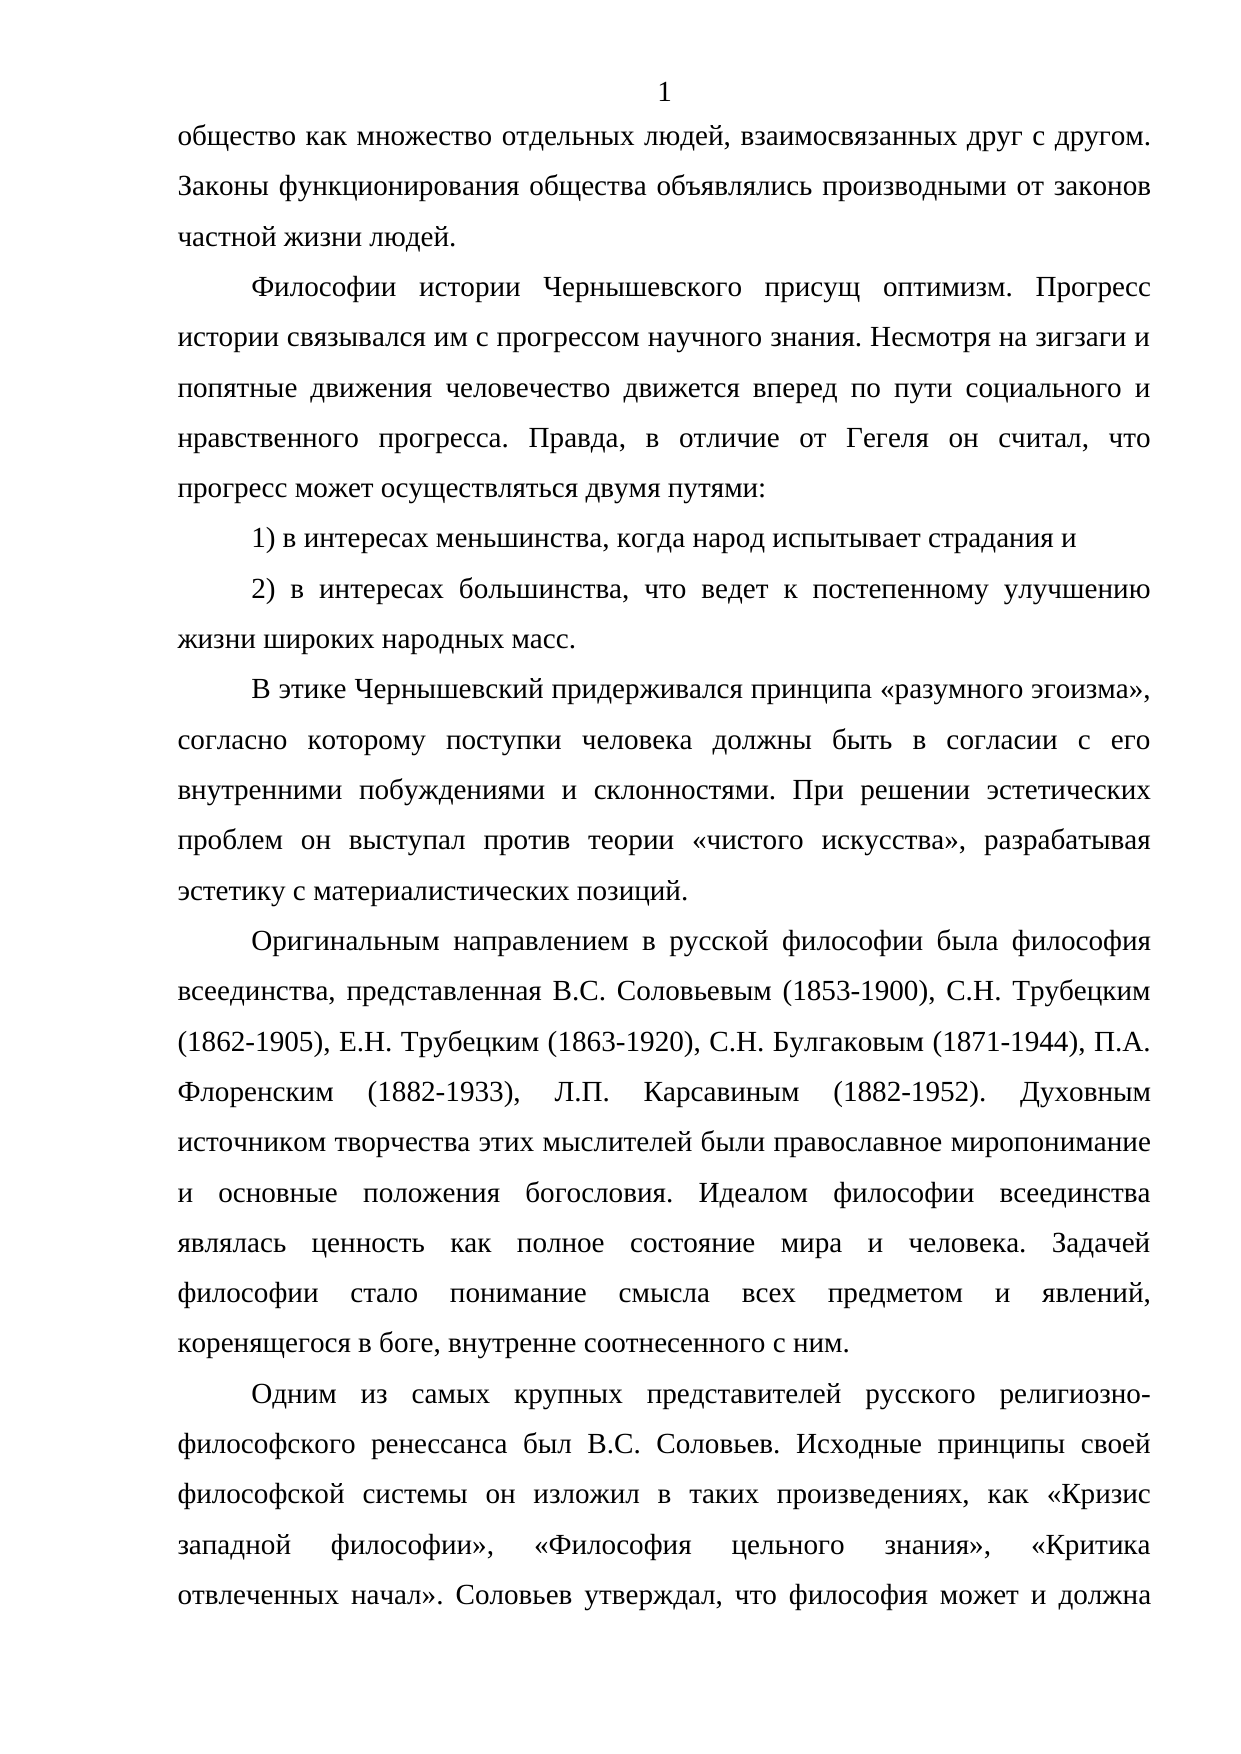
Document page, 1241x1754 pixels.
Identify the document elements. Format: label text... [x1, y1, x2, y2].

text В этике Чернышевский придерживался принципа «разумного эгоизма», согласно которому поступки человека должны быть в согласии с его внутренними побуждениями и склонностями. При решении эстетических проблем он выступал против теории «чистого искусства», разрабатывая эстетику с материалистических позиций. [177, 672, 1152, 906]
text Оригинальным направлением в русской философии была философия всеединства, представленная В.С. Соловьевым (1853-1900), С.Н. Трубецким (1862-1905), Е.Н. Трубецким (1863-1920), С.Н. Булгаковым (1871-1944), П.А. Флоренским (1882-1933), Л.П. Карсавиным (1882-1952). Духовным источником творчества этих мыслителей были православное миропонимание и основные положения богословия. Идеалом философии всеединства являлась ценность как полное состояние мира и человека. Задачей философии стало понимание смысла всех предметом и явлений, коренящегося в боге, внутренне соотнесенного с ним. [177, 923, 1152, 1359]
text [177, 118, 1152, 252]
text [177, 1376, 1152, 1611]
text 1) в интересах меньшинства, когда народ испытывает страдания и [177, 521, 1152, 554]
text Философии истории Чернышевского присущ оптимизм. Прогресс истории связывался им с прогрессом научного знания. Несмотря на зигзаги и попятные движения человечество движется вперед по пути социального и нравственного прогресса. Правда, в отличие от Гегеля он считал, что прогресс может осуществляться двумя путями: [177, 269, 1152, 504]
text 2) в интересах большинства, что ведет к постепенному улучшению жизни широких народных масс. [177, 571, 1152, 655]
